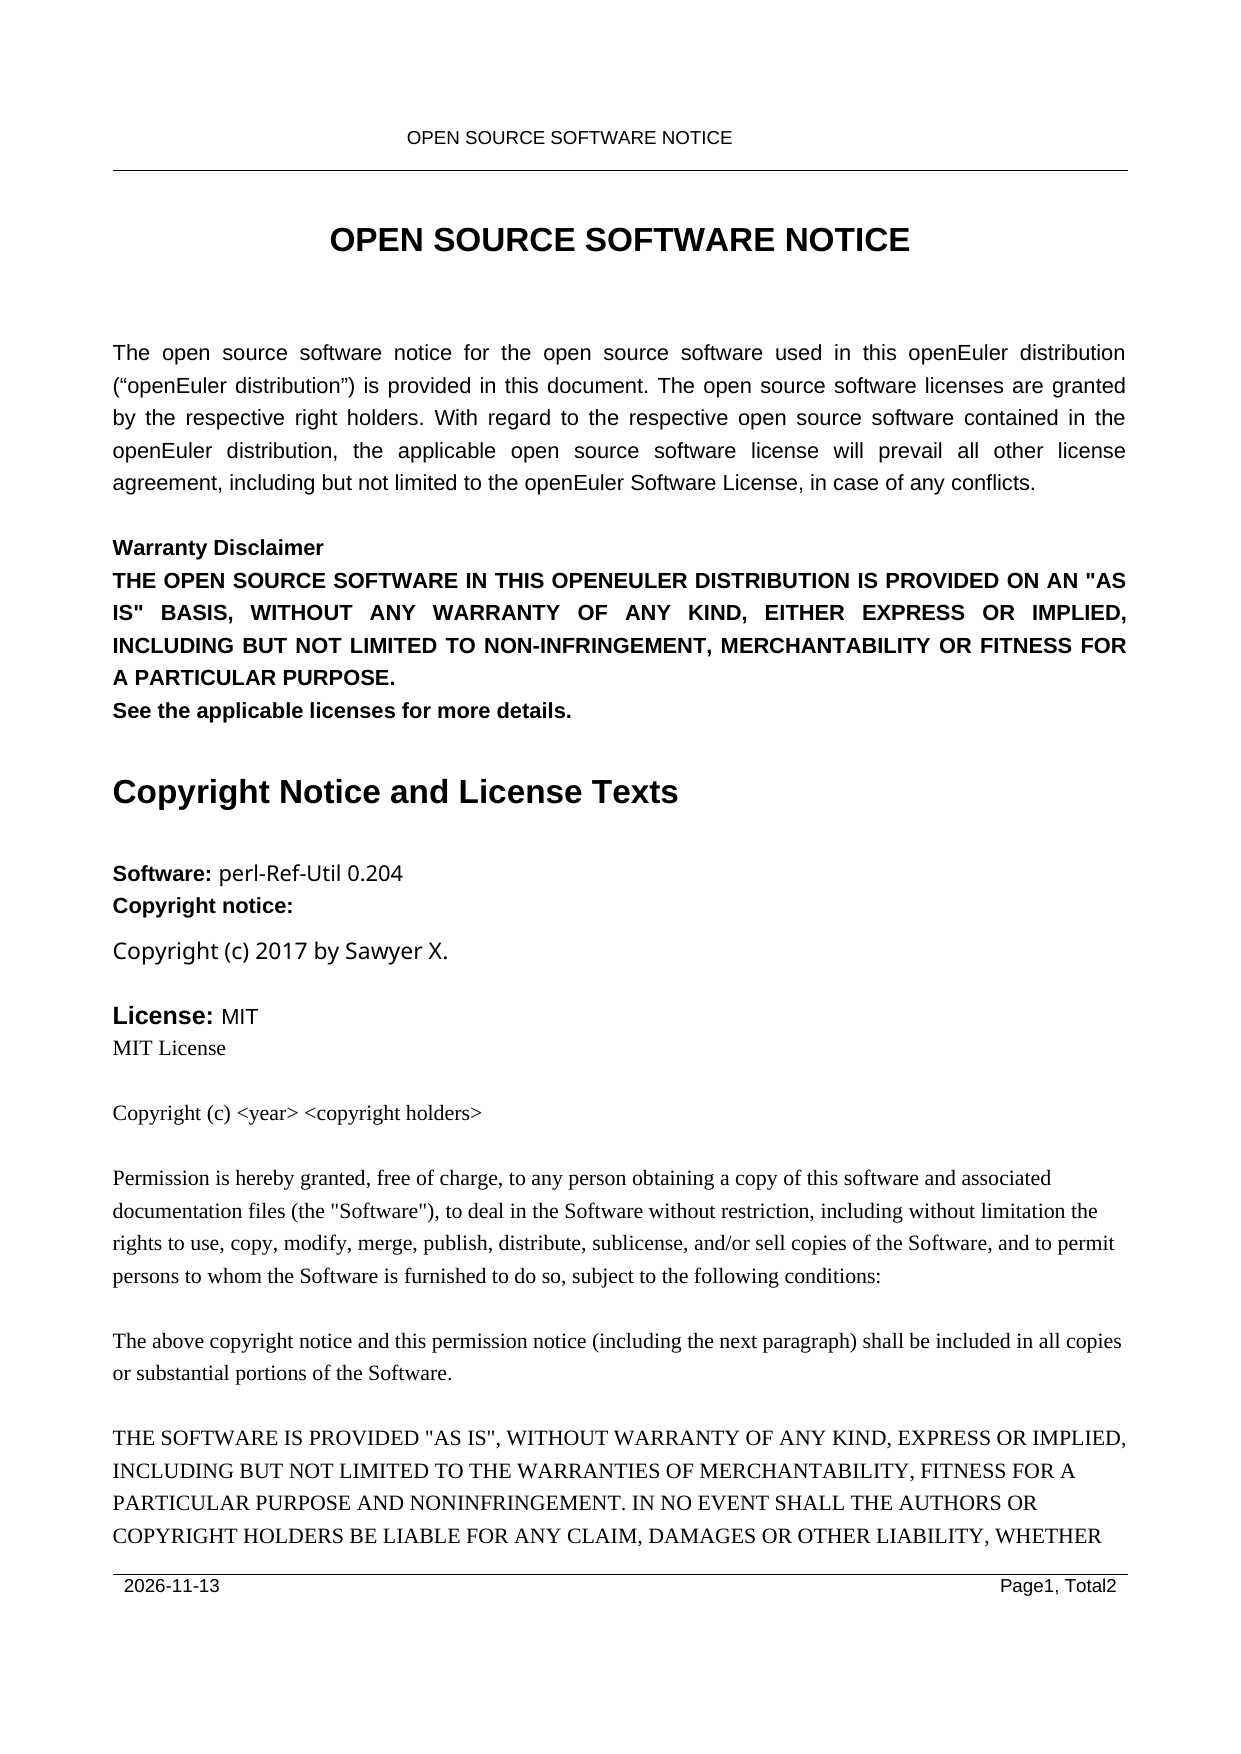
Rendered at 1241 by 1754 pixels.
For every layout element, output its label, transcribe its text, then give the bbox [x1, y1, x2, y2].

text Copyright notice: [112, 889, 1128, 921]
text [112, 1031, 1128, 1551]
title Software: perl-Ref-Util 0.204 [112, 856, 1128, 889]
text License: MIT [112, 999, 1128, 1031]
text OPEN SOURCE SOFTWARE NOTICE [112, 206, 1128, 271]
text THE OPEN SOURCE SOFTWARE IN THIS OPENEULER DISTRIBUTION IS PROVIDED ON AN "AS IS" BASIS, WITHOUT ANY WARRANTY OF ANY KIND, EITHER EXPRESS OR IMPLIED, INCLUDING BUT NOT LIMITED TO NON-INFRINGEMENT, MERCHANTABILITY OR FITNESS FOR A PARTICULAR PURPOSE. See the applicable licenses for more details. [112, 564, 1128, 726]
text Warranty Disclaimer [112, 531, 1128, 564]
text The open source software notice for the open source software used in this openEuler distribution (“openEuler distribution”) is provided in this document. The open source software licenses are granted by the respective right holders. With regard to the respective open source software contained in the openEuler distribution, the applicable open source software license will prevail all other license agreement, including but not limited to the openEuler Software License, in case of any conflicts. [112, 336, 1128, 499]
text Copyright Notice and License Texts [112, 759, 1128, 824]
text Copyright (c) 2017 by Sawyer X. [112, 934, 1128, 966]
